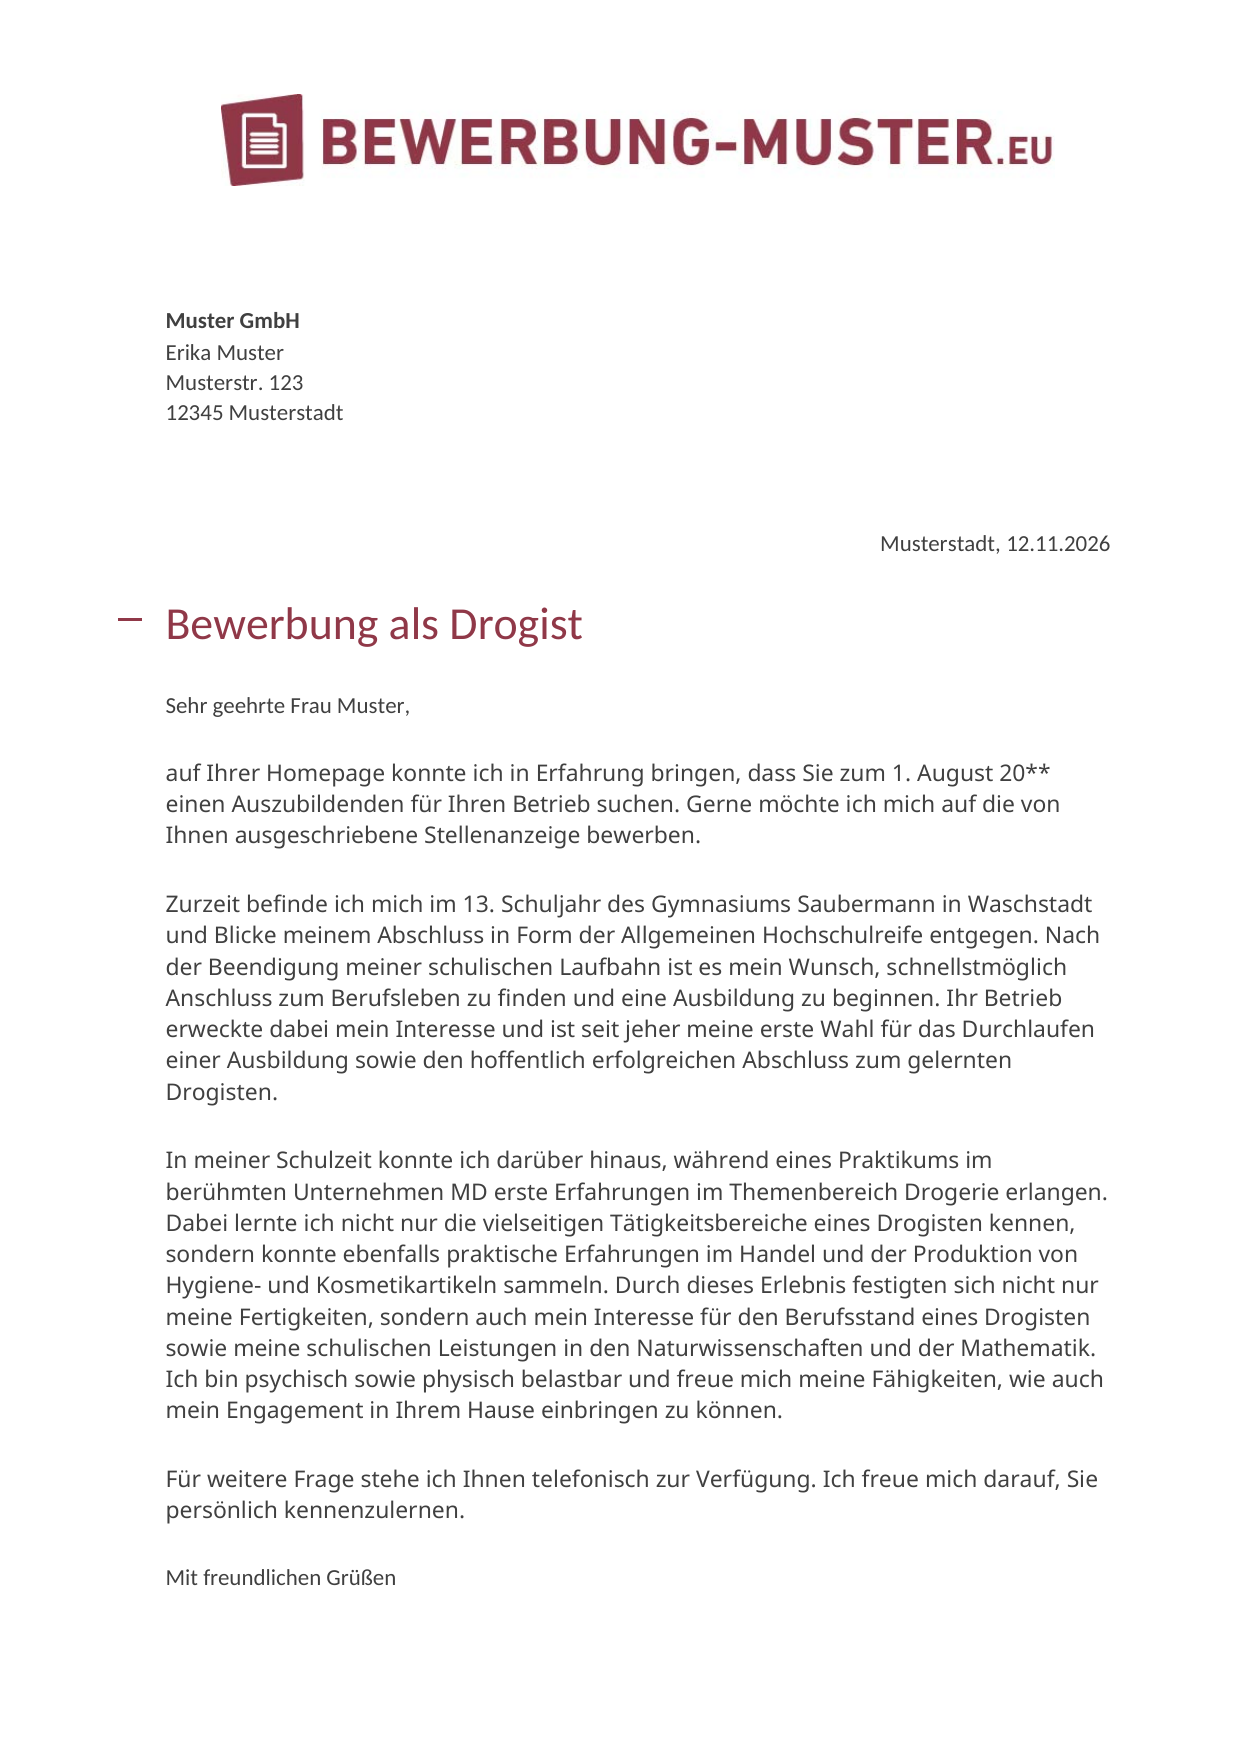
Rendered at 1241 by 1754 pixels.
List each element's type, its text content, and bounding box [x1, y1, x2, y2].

text auf Ihrer Homepage konnte ich in Erfahrung bringen, dass Sie zum 1. August 20** einen Auszubildenden für Ihren Betrieb suchen. Gerne möchte ich mich auf die von Ihnen ausgeschriebene Stellenanzeige bewerben. [165, 757, 1110, 850]
text In meiner Schulzeit konnte ich darüber hinaus, während eines Praktikums im berühmten Unternehmen MD erste Erfahrungen im Themenbereich Drogerie erlangen. Dabei lernte ich nicht nur die vielseitigen Tätigkeitsbereiche eines Drogisten kennen, sondern konnte ebenfalls praktische Erfahrungen im Handel und der Produktion von Hygiene- und Kosmetikartikeln sammeln. Durch dieses Erlebnis festigten sich nicht nur meine Fertigkeiten, sondern auch mein Interesse für den Berufsstand eines Drogisten sowie meine schulischen Leistungen in den Naturwissenschaften und der Mathematik. Ich bin psychisch sowie physisch belastbar und freue mich meine Fähigkeiten, wie auch mein Engagement in Ihrem Hause einbringen zu können. [165, 1144, 1110, 1425]
text Mit freundlichen Grüßen [165, 1563, 1110, 1591]
text Erika Muster [165, 338, 1110, 366]
subtitle Bewerbung als Drogist [165, 595, 1110, 651]
text Sehr geehrte Frau Muster, [165, 691, 1110, 719]
text Musterstadt, 16.11.2018 [165, 529, 1110, 557]
text Für weitere Frage stehe ich Ihnen telefonisch zur Verfügung. Ich freue mich darauf, Sie persönlich kennenzulernen. [165, 1463, 1110, 1525]
picture [221, 94, 1055, 186]
text Muster GmbH [165, 306, 1110, 334]
text Zurzeit befinde ich mich im 13. Schuljahr des Gymnasiums Saubermann in Waschstadt und Blicke meinem Abschluss in Form der Allgemeinen Hochschulreife entgegen. Nach der Beendigung meiner schulischen Laufbahn ist es mein Wunsch, schnellstmöglich Anschluss zum Berufsleben zu finden und eine Ausbildung zu beginnen. Ihr Betrieb erweckte dabei mein Interesse und ist seit jeher meine erste Wahl für das Durchlaufen einer Ausbildung sowie den hoffentlich erfolgreichen Abschluss zum gelernten Drogisten. [165, 888, 1110, 1107]
text Musterstr. 123 [165, 368, 1110, 396]
text 12345 Musterstadt [165, 398, 1110, 426]
